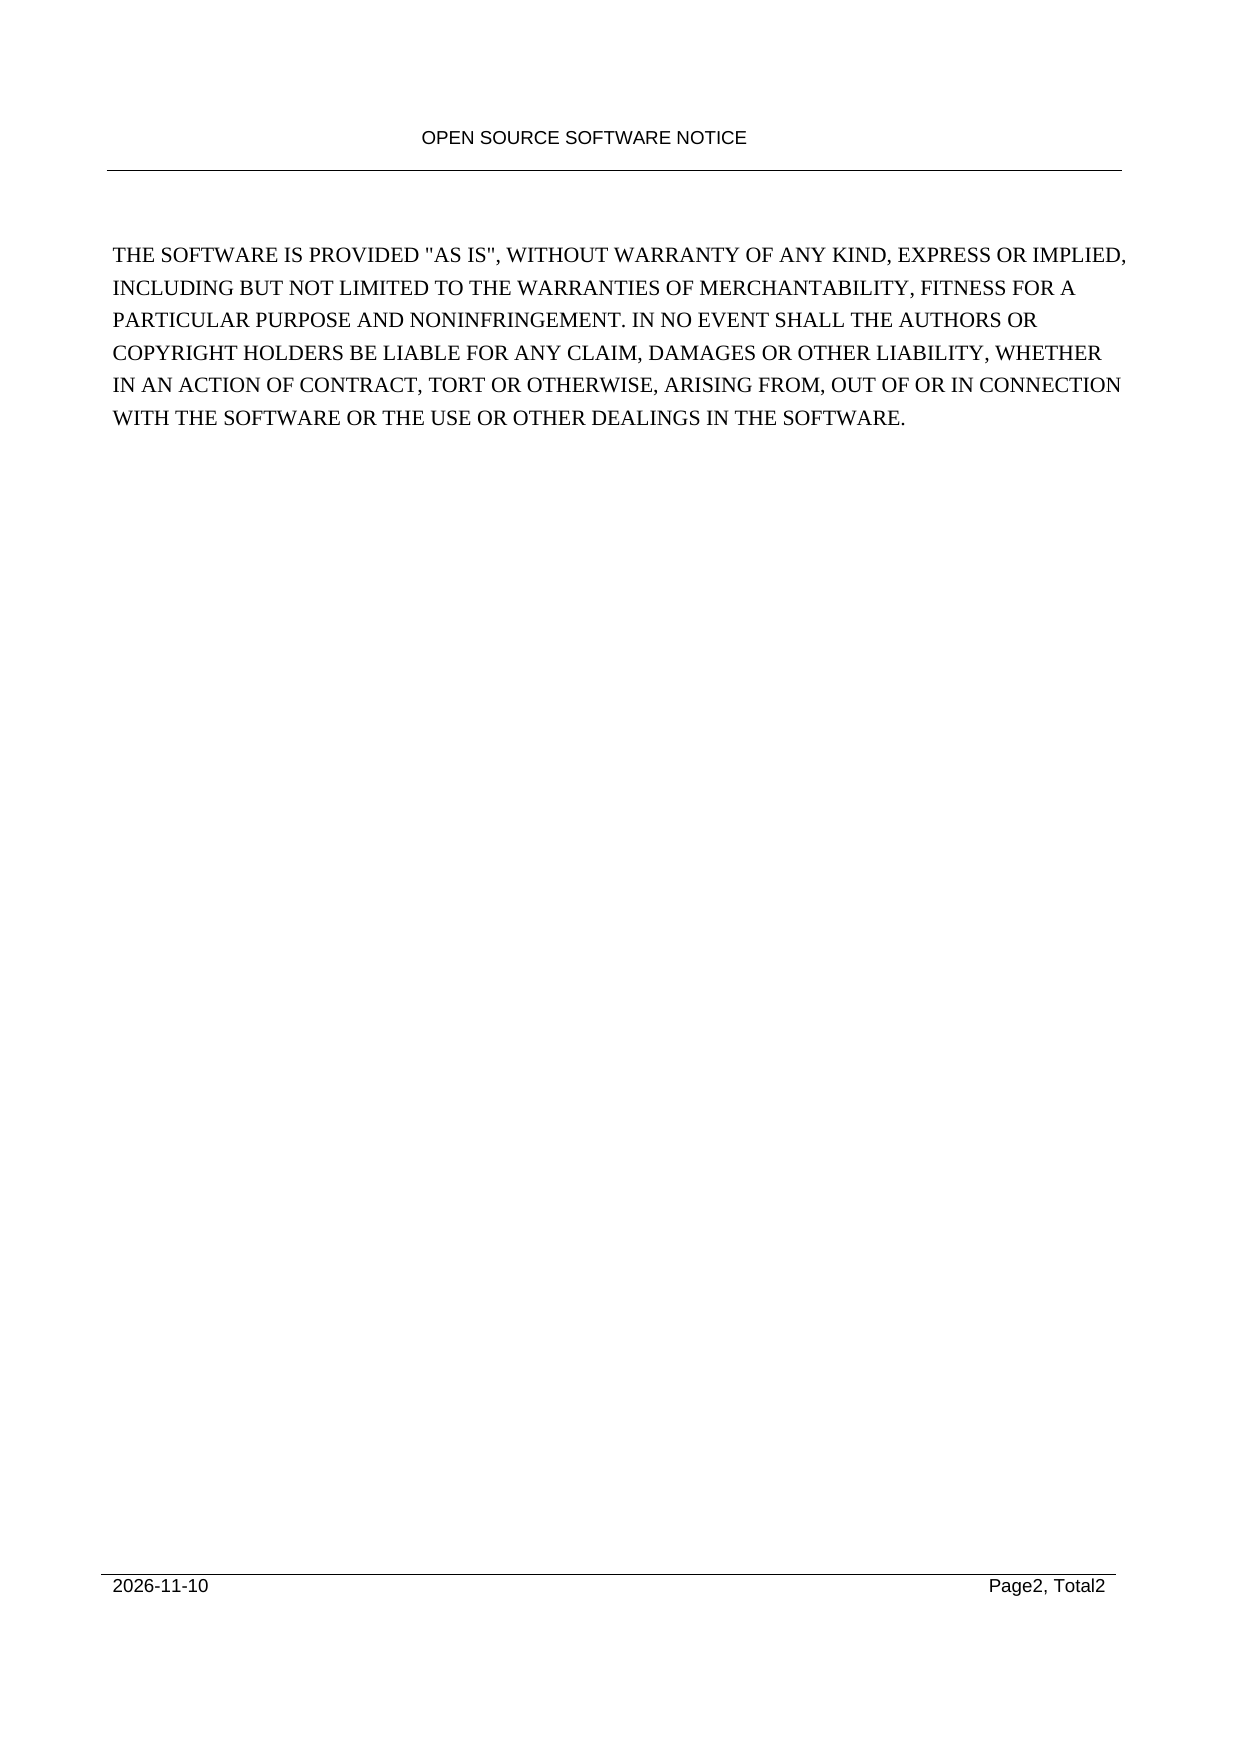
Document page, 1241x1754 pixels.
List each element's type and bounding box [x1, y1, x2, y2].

text [112, 206, 1128, 434]
